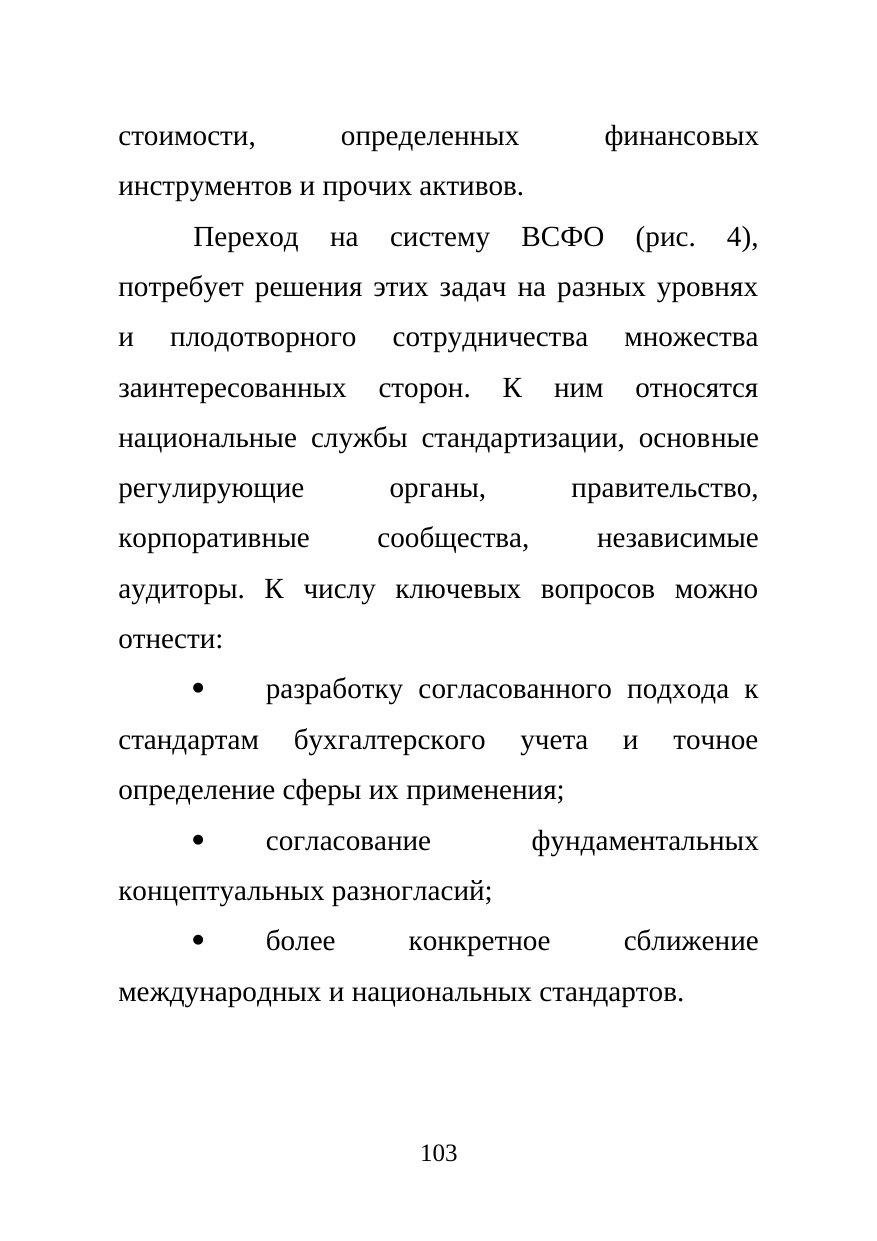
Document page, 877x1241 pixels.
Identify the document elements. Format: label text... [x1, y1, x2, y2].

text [118, 118, 759, 202]
text Переход на систему ВСФО (рис. 4), потребует решения этих задач на разных уровнях и плодотворного сотрудничества множества заинтересованных сторон. К ним относятся национальные службы стандартизации, основные регулирующие органы, правительство, корпоративные сообщества, независимые аудиторы. К числу ключевых вопросов можно отнести: [118, 219, 759, 655]
list согласование фундаментальных концептуальных разногласий; [118, 823, 759, 907]
list более конкретное сближение международных и национальных стандартов. [118, 923, 759, 1007]
list разработку согласованного подхода к стандартам бухгалтерского учета и точное определение сферы их применения; [118, 672, 759, 806]
